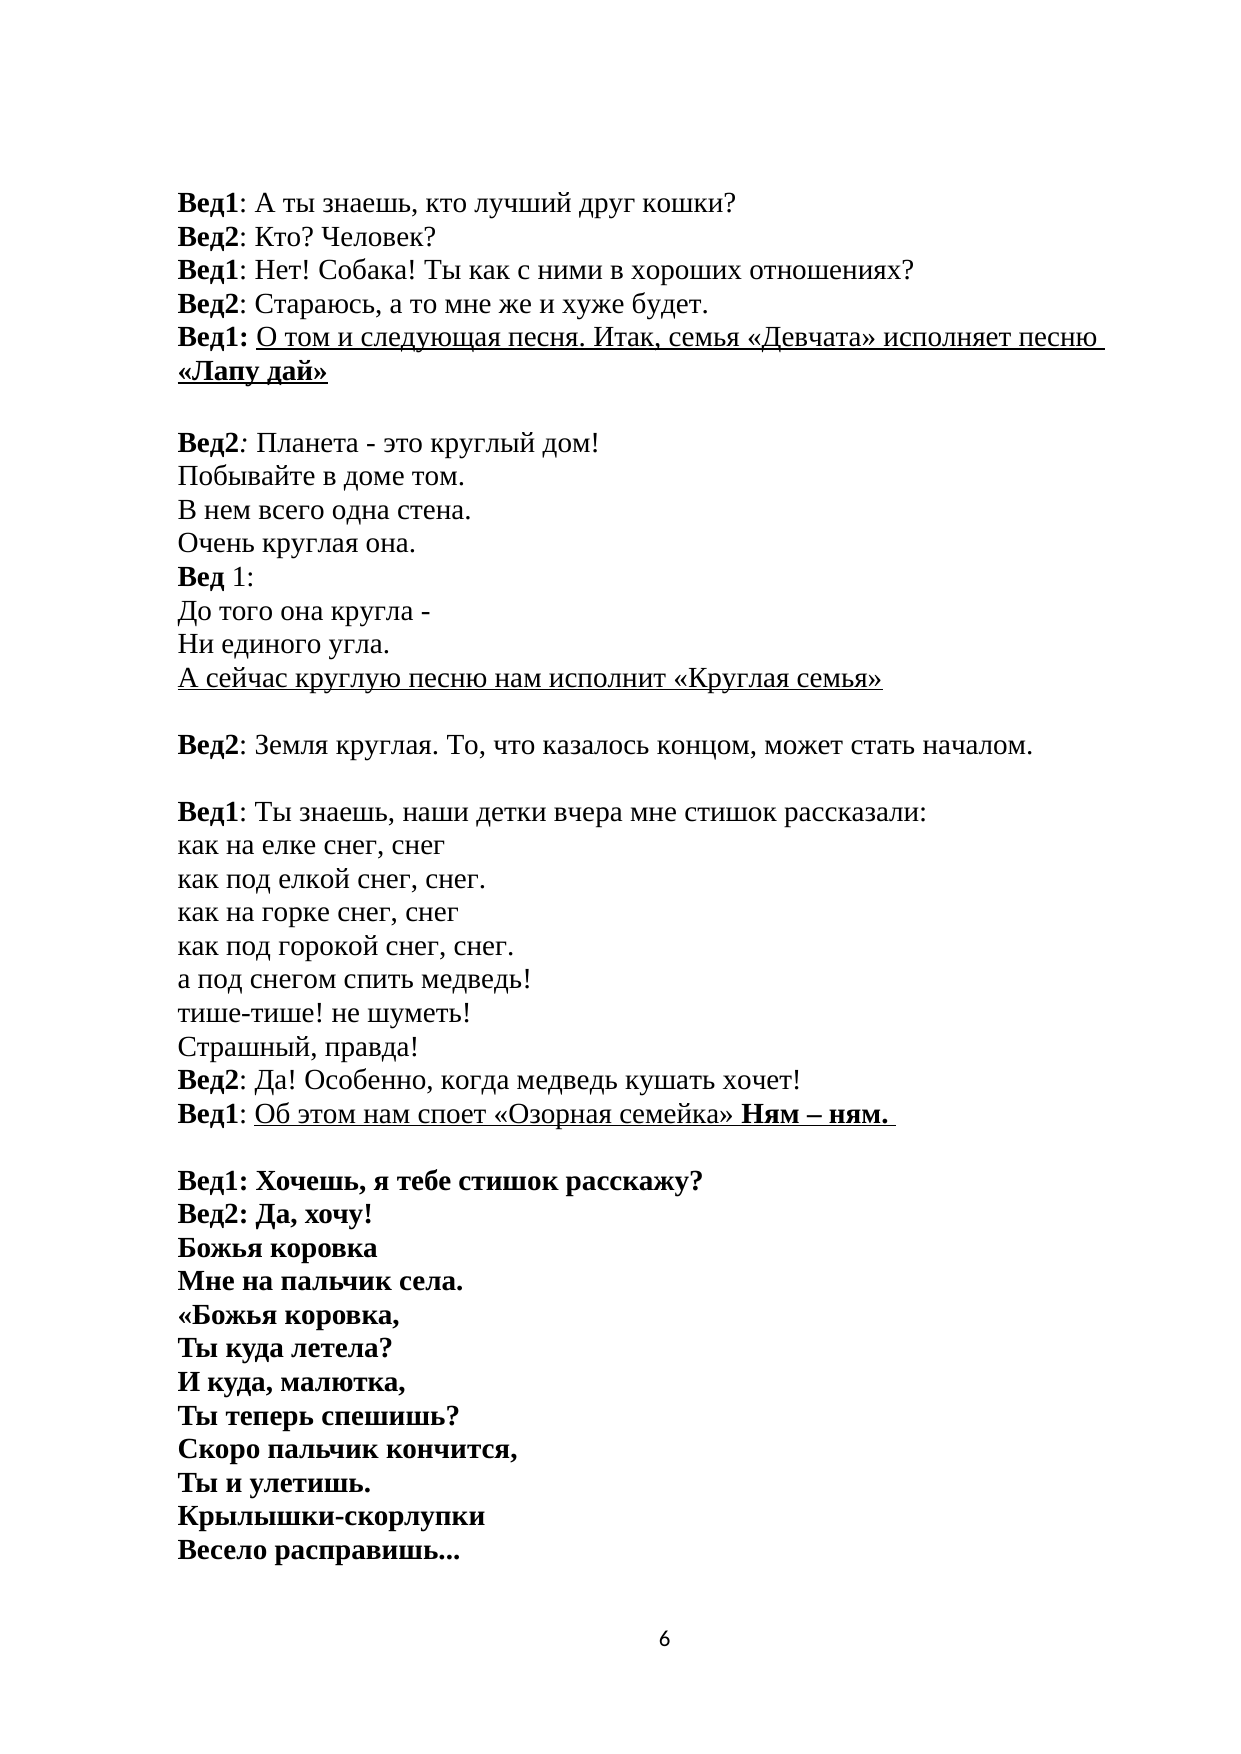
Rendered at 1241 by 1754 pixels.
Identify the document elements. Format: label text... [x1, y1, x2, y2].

text Вед1: О том и следующая песня. Итак, семья «Девчата» исполняет песню «Лапу дай» [177, 319, 1152, 386]
text Вед 1: До того она кругла - Ни единого угла. А сейчас круглую песню нам исполнит «Круглая семья» [177, 559, 1152, 693]
subtitle Вед1: Хочешь, я тебе стишок расскажу? [177, 1163, 1152, 1196]
text Страшный, правда! [177, 1029, 1152, 1062]
text Вед2: Планета - это круглый дом! Побывайте в доме том. В нем всего одна стена. Очень круглая она. [177, 425, 1152, 559]
text как на елке снег, снег как под елкой снег, снег. как на горке снег, снег как под горокой снег, снег. а под снегом спить медведь! тише-тише! не шуметь! [177, 827, 1152, 1029]
text Вед2: Земля круглая. То, что казалось концом, может стать началом. [177, 727, 1152, 760]
text Вед2: Кто? Человек? [177, 219, 1152, 252]
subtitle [177, 1230, 1152, 1565]
text Вед1: Нет! Собака! Ты как с ними в хороших отношениях? [177, 252, 1152, 286]
text Вед1: Об этом нам споет «Озорная семейка» Ням – ням. [177, 1096, 1152, 1129]
text Вед2: Стараюсь, а то мне же и хуже будет. [177, 286, 1152, 319]
subtitle Вед2: Да, хочу! [177, 1196, 1152, 1230]
text Вед1: А ты знаешь, кто лучший друг кошки? [177, 185, 1152, 219]
text Вед1: Ты знаешь, наши детки вчера мне стишок рассказали: [177, 794, 1152, 827]
text Вед2: Да! Особенно, когда медведь кушать хочет! [177, 1062, 1152, 1096]
